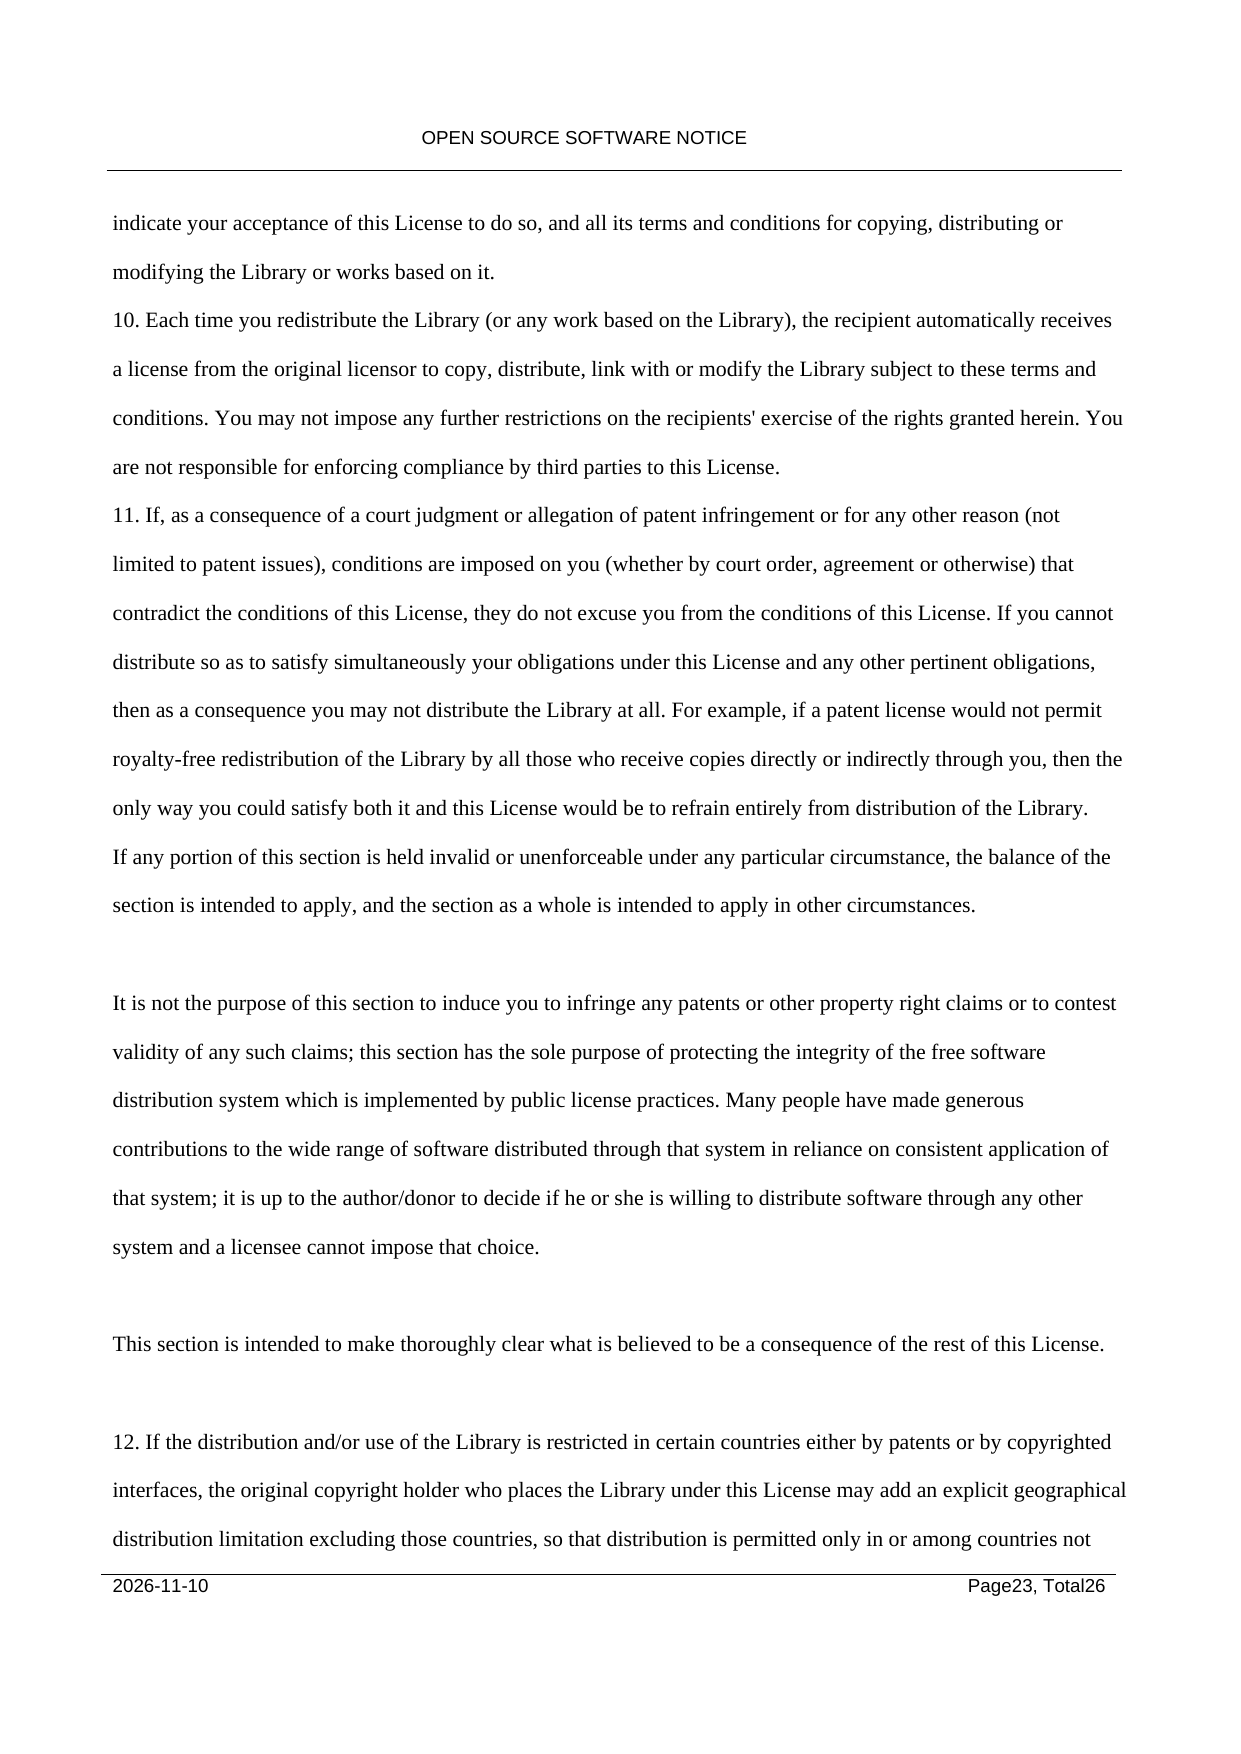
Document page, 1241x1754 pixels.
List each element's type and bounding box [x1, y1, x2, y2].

text [112, 206, 1128, 1555]
